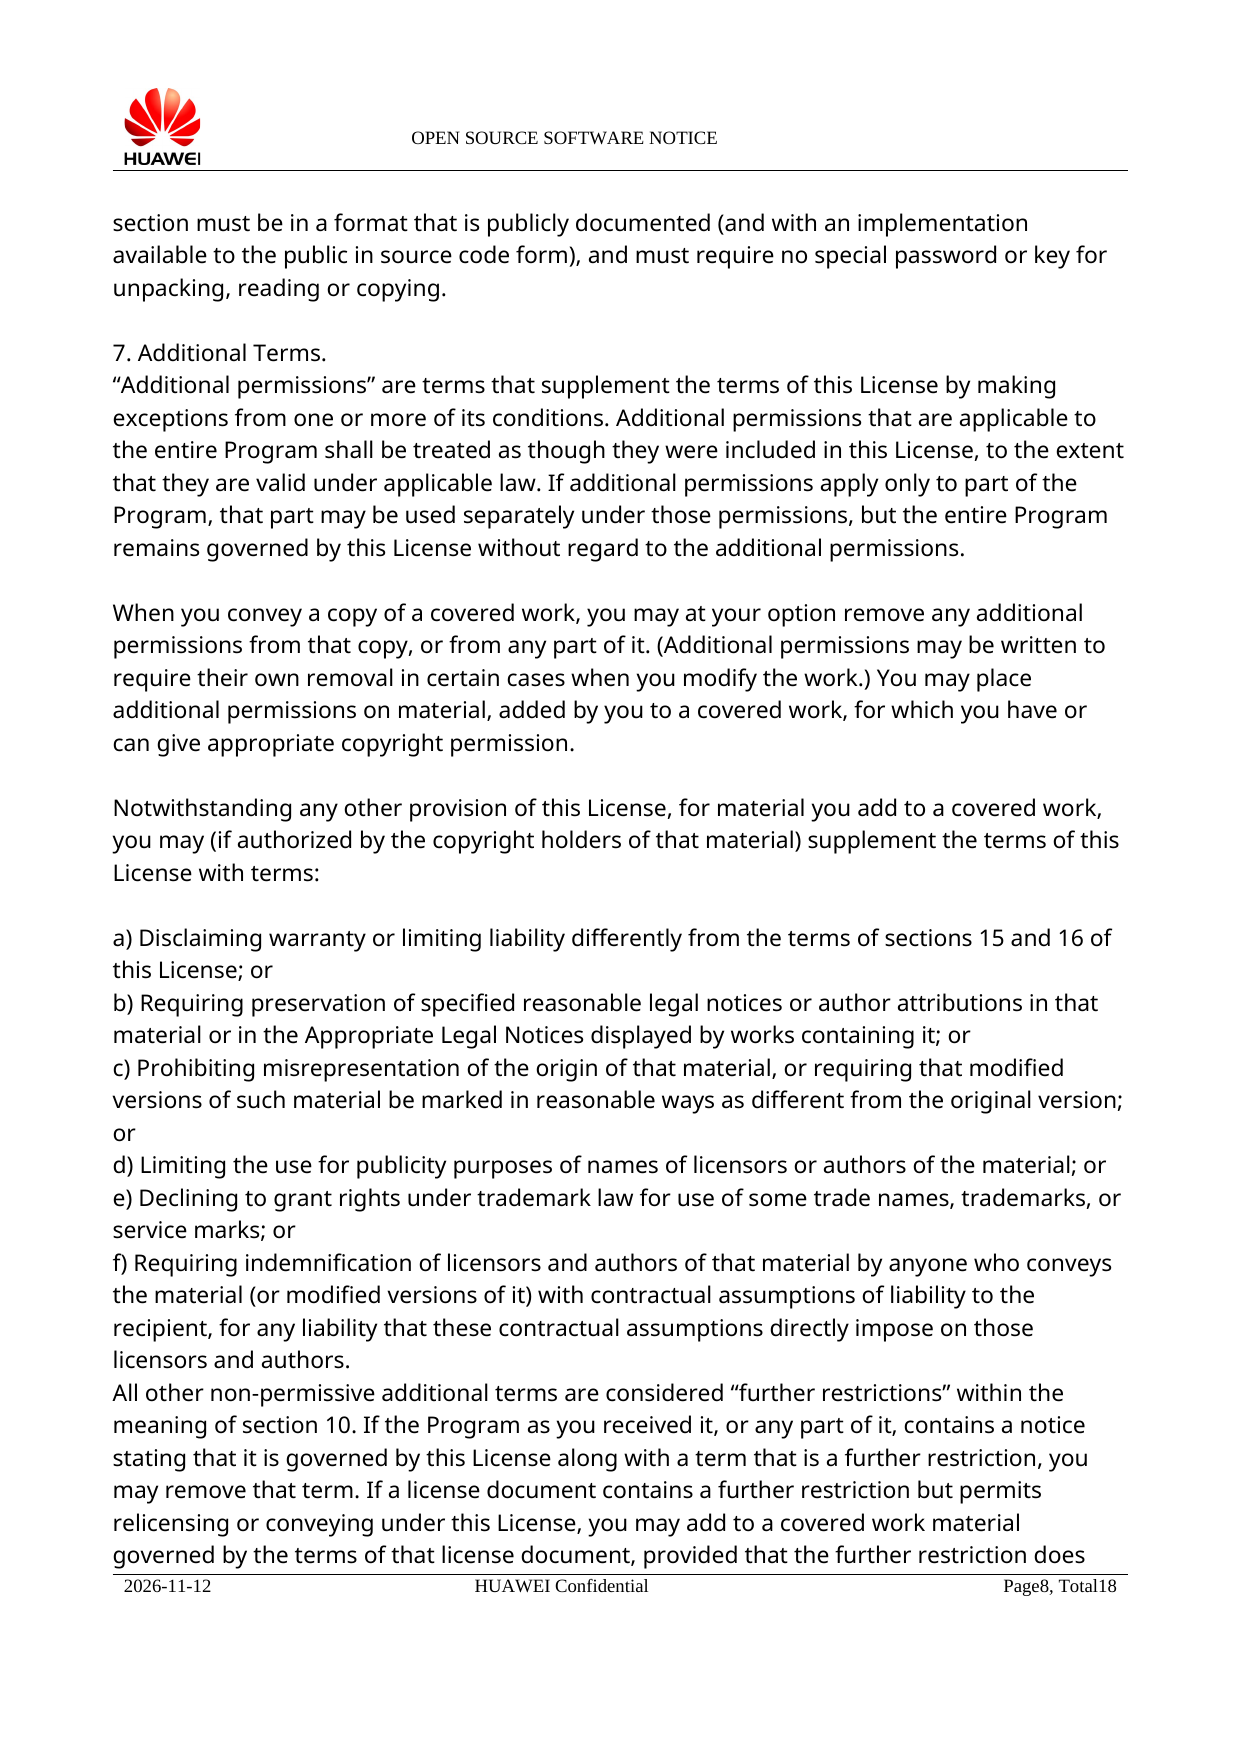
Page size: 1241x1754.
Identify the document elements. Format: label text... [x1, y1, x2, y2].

text Notwithstanding any other provision of this License, for material you add to a covered work, you may (if authorized by the copyright holders of that material) supplement the terms of this License with terms: [112, 791, 1128, 889]
picture [124, 88, 201, 165]
text e) Declining to grant rights under trademark law for use of some trade names, trademarks, or service marks; or [112, 1181, 1128, 1246]
text “Additional permissions” are terms that supplement the terms of this License by making exceptions from one or more of its conditions. Additional permissions that are applicable to the entire Program shall be treated as though they were included in this License, to the extent that they are valid under applicable law. If additional permissions apply only to part of the Program, that part may be used separately under those permissions, but the entire Program remains governed by this License without regard to the additional permissions. [112, 369, 1128, 564]
text c) Prohibiting misrepresentation of the origin of that material, or requiring that modified versions of such material be marked in reasonable ways as different from the original version; or [112, 1051, 1128, 1149]
text d) Limiting the use for publicity purposes of names of licensors or authors of the material; or [112, 1149, 1128, 1181]
text 7. Additional Terms. [112, 336, 1128, 369]
text a) Disclaiming warranty or limiting liability differently from the terms of sections 15 and 16 of this License; or [112, 921, 1128, 986]
text f) Requiring indemnification of licensors and authors of that material by anyone who conveys the material (or modified versions of it) with contractual assumptions of liability to the recipient, for any liability that these contractual assumptions directly impose on those licensors and authors. [112, 1246, 1128, 1376]
text When you convey a copy of a covered work, you may at your option remove any additional permissions from that copy, or from any part of it. (Additional permissions may be written to require their own removal in certain cases when you modify the work.) You may place additional permissions on material, added by you to a covered work, for which you have or can give appropriate copyright permission. [112, 596, 1128, 759]
text b) Requiring preservation of specified reasonable legal notices or author attributions in that material or in the Appropriate Legal Notices displayed by works containing it; or [112, 986, 1128, 1051]
